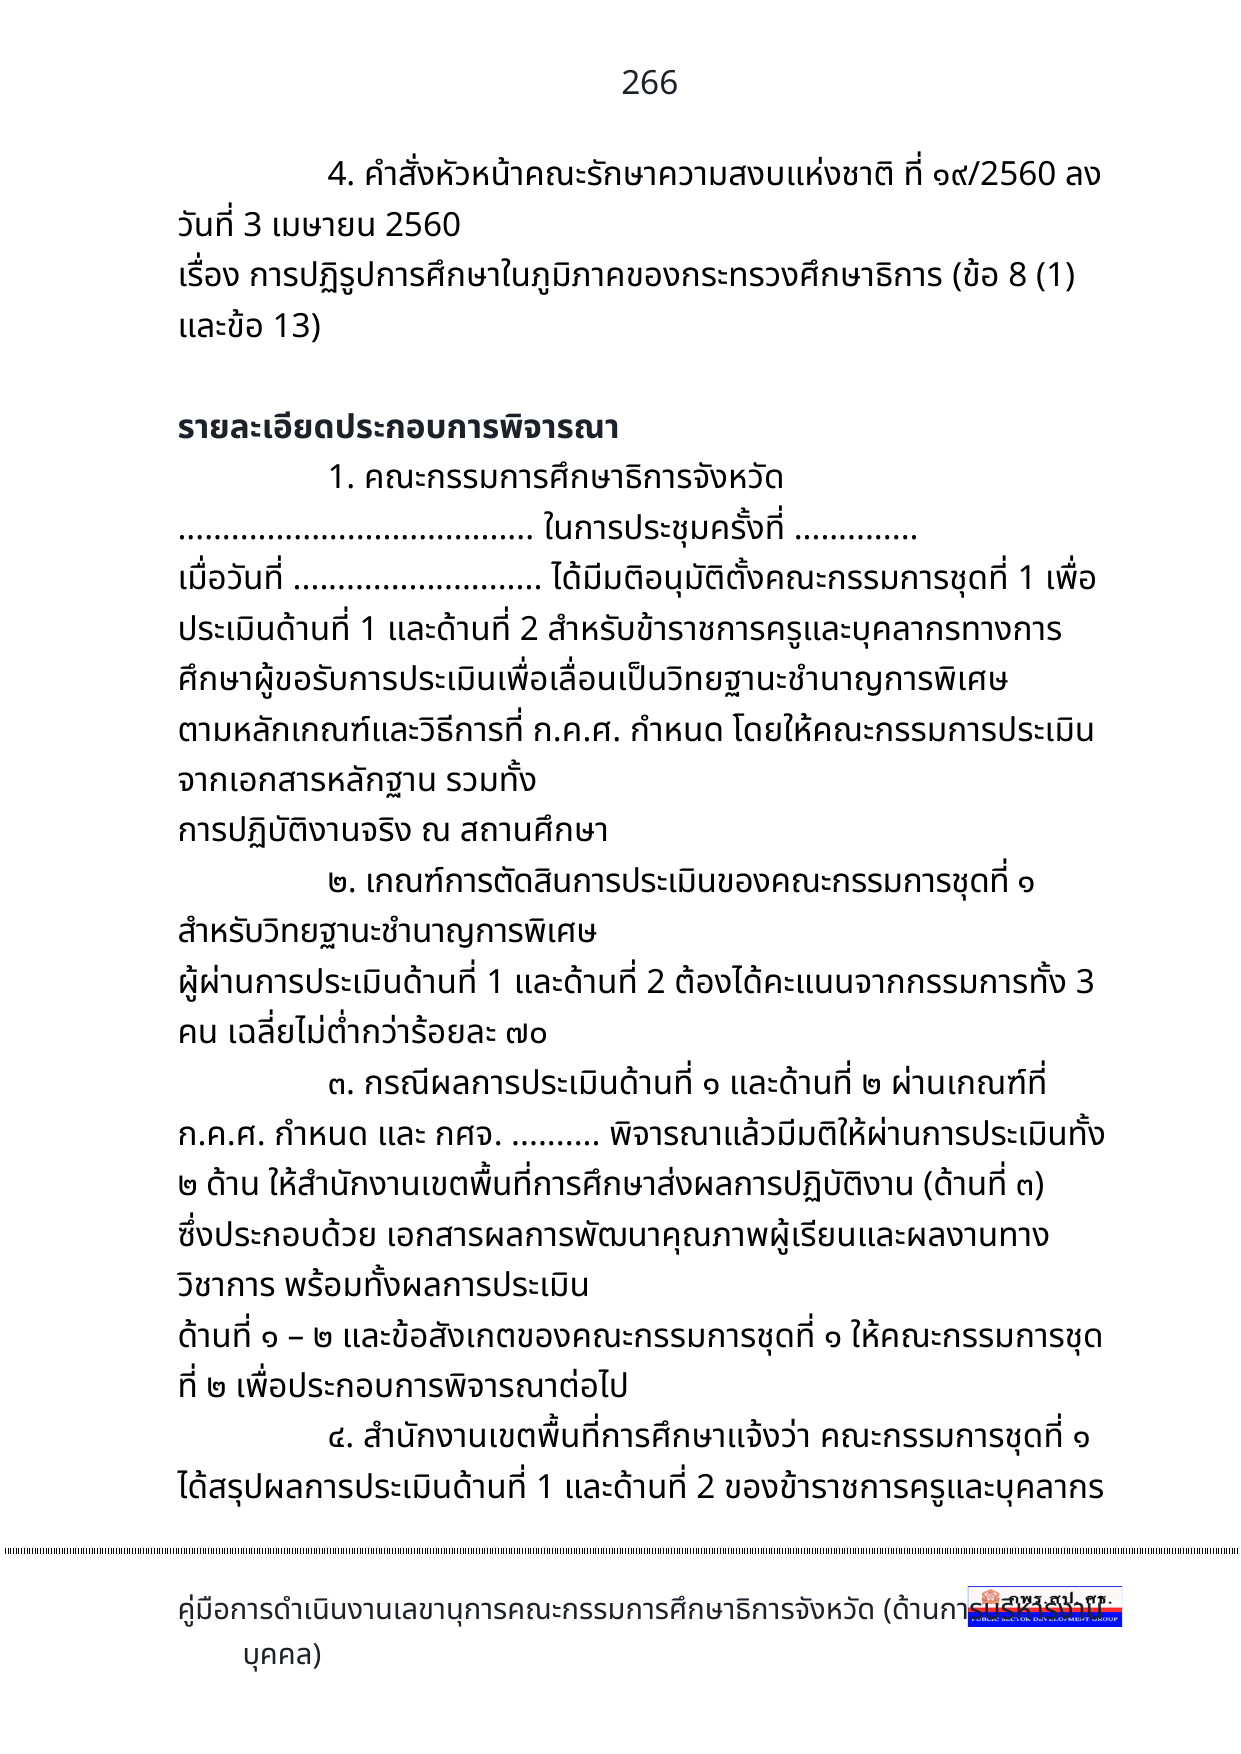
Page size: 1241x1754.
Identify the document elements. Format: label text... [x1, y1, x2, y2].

text ๓. กรณีผลการประเมินด้านที่ ๑ และด้านที่ ๒ ผ่านเกณฑ์ที่ ก.ค.ศ. กำหนด และ กศจ. .......... พิจารณาแล้วมีมติให้ผ่านการประเมินทั้ง ๒ ด้าน ให้สำนักงานเขตพื้นที่การศึกษาส่งผลการปฏิบัติงาน (ด้านที่ ๓) ซึ่งประกอบด้วย เอกสารผลการพัฒนาคุณภาพผู้เรียนและผลงานทางวิชาการ พร้อมทั้งผลการประเมิน ด้านที่ ๑ – ๒ และข้อสังเกตของคณะกรรมการชุดที่ ๑ ให้คณะกรรมการชุดที่ ๒ เพื่อประกอบการพิจารณาต่อไป [177, 1059, 1122, 1412]
text รายละเอียดประกอบการพิจารณา [177, 403, 1122, 453]
picture [967, 1586, 1123, 1627]
text 4. คำสั่งหัวหน้าคณะรักษาความสงบแห่งชาติ ที่ ๑๙/2560 ลงวันที่ 3 เมษายน 2560 เรื่อง การปฏิรูปการศึกษาในภูมิภาคของกระทรวงศึกษาธิการ (ข้อ 8 (1) และข้อ 13) [177, 150, 1122, 352]
text 1. คณะกรรมการศึกษาธิการจังหวัด ........................................ ในการประชุมครั้งที่ .............. เมื่อวันที่ ............................ ได้มีมติอนุมัติตั้งคณะกรรมการชุดที่ 1 เพื่อประเมินด้านที่ 1 และด้านที่ 2 สำหรับข้าราชการครูและบุคลากรทางการศึกษาผู้ขอรับการประเมินเพื่อเลื่อนเป็นวิทยฐานะชำนาญการพิเศษ ตามหลักเกณฑ์และวิธีการที่ ก.ค.ศ. กำหนด โดยให้คณะกรรมการประเมินจากเอกสารหลักฐาน รวมทั้ง การปฏิบัติงานจริง ณ สถานศึกษา [177, 453, 1122, 857]
text ๒. เกณฑ์การตัดสินการประเมินของคณะกรรมการชุดที่ ๑ สำหรับวิทยฐานะชำนาญการพิเศษ ผู้ผ่านการประเมินด้านที่ 1 และด้านที่ 2 ต้องได้คะแนนจากกรรมการทั้ง 3 คน เฉลี่ยไม่ต่ำกว่าร้อยละ ๗๐ [177, 857, 1122, 1059]
